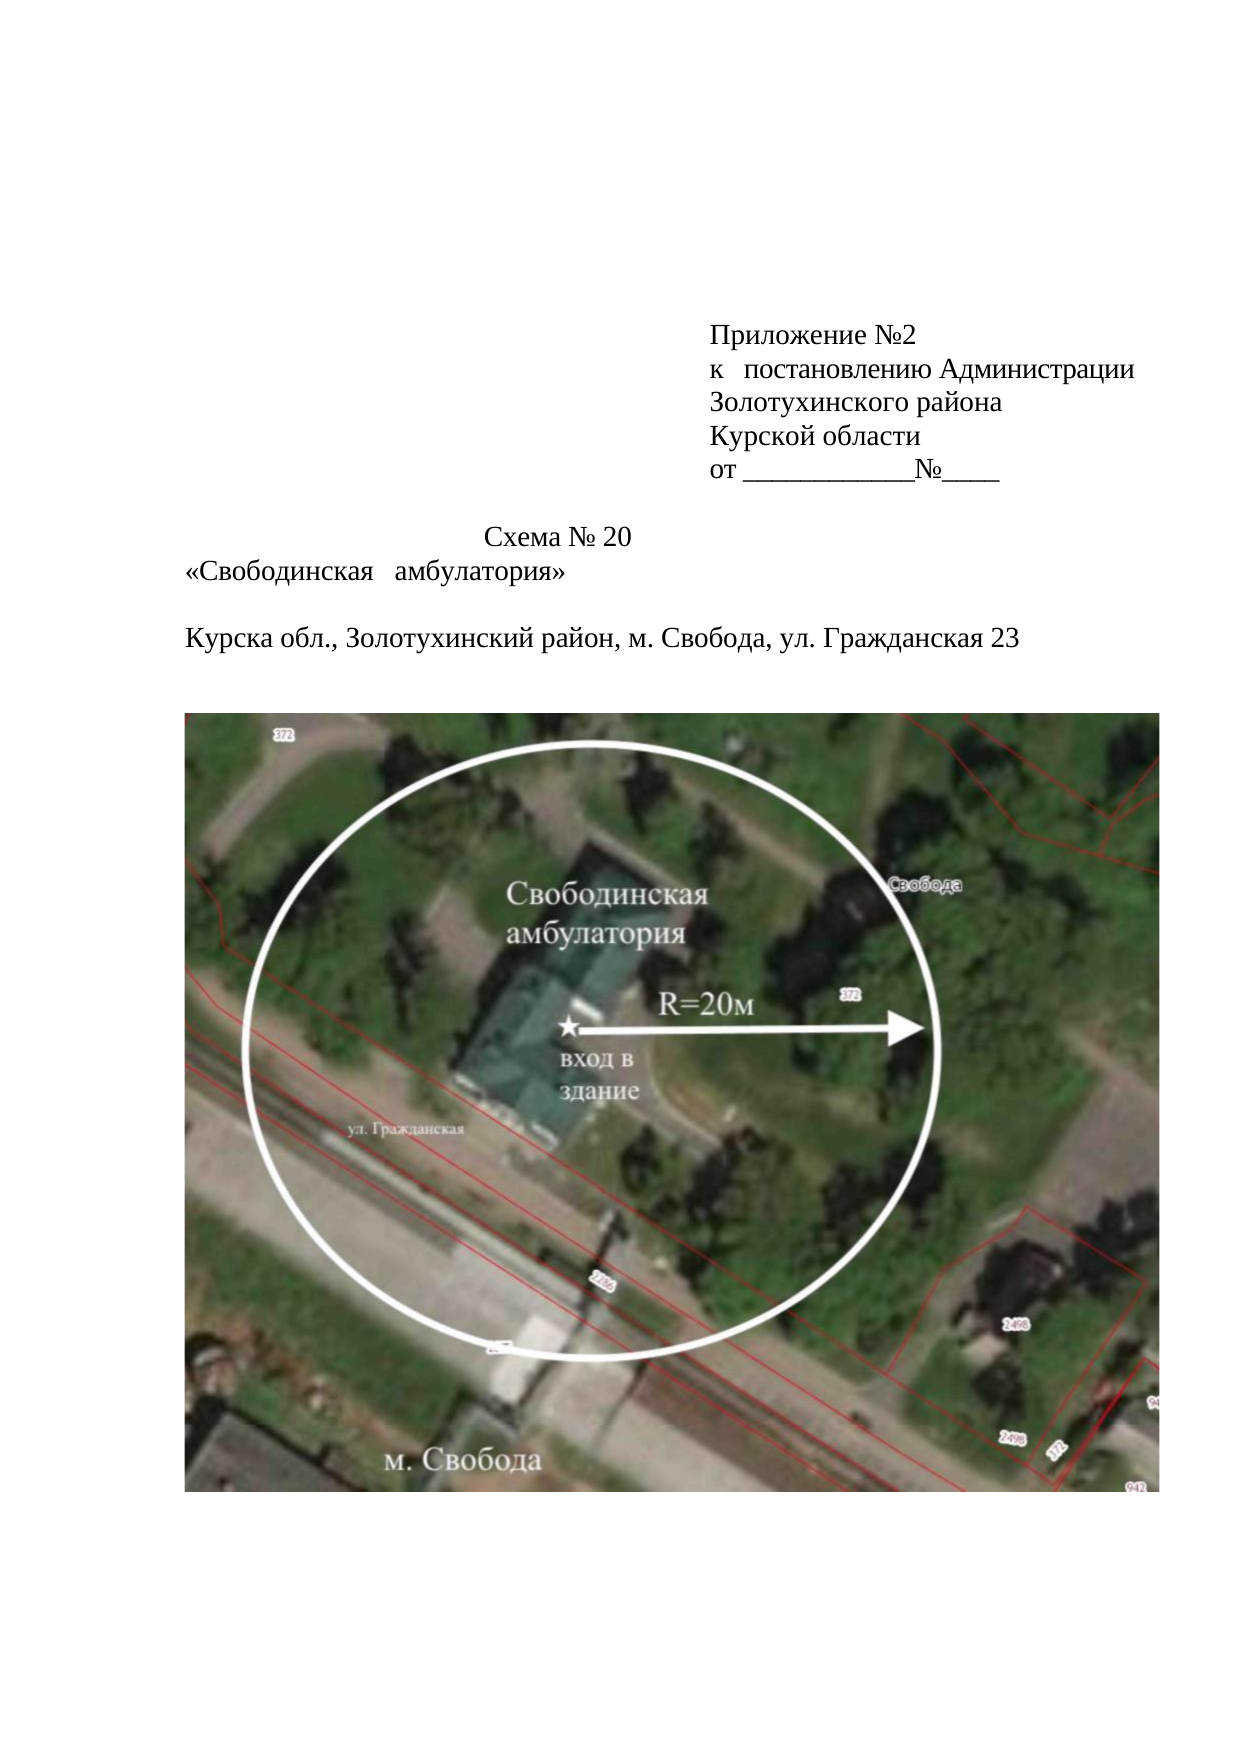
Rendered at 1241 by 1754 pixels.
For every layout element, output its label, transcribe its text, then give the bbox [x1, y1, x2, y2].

text Приложение №2 [709, 318, 1140, 352]
picture [184, 713, 1160, 1492]
text Золотухинского района [709, 385, 1140, 419]
text Курской области [709, 419, 1140, 452]
text к постановлению Администрации [709, 352, 1140, 385]
text Курска обл., Золотухинский район, м. Свобода, ул. Гражданская 23 [185, 620, 1140, 653]
text Схема № 20 «Свободинская амбулатория» [184, 519, 633, 587]
text от ____________№____ [709, 452, 1140, 486]
